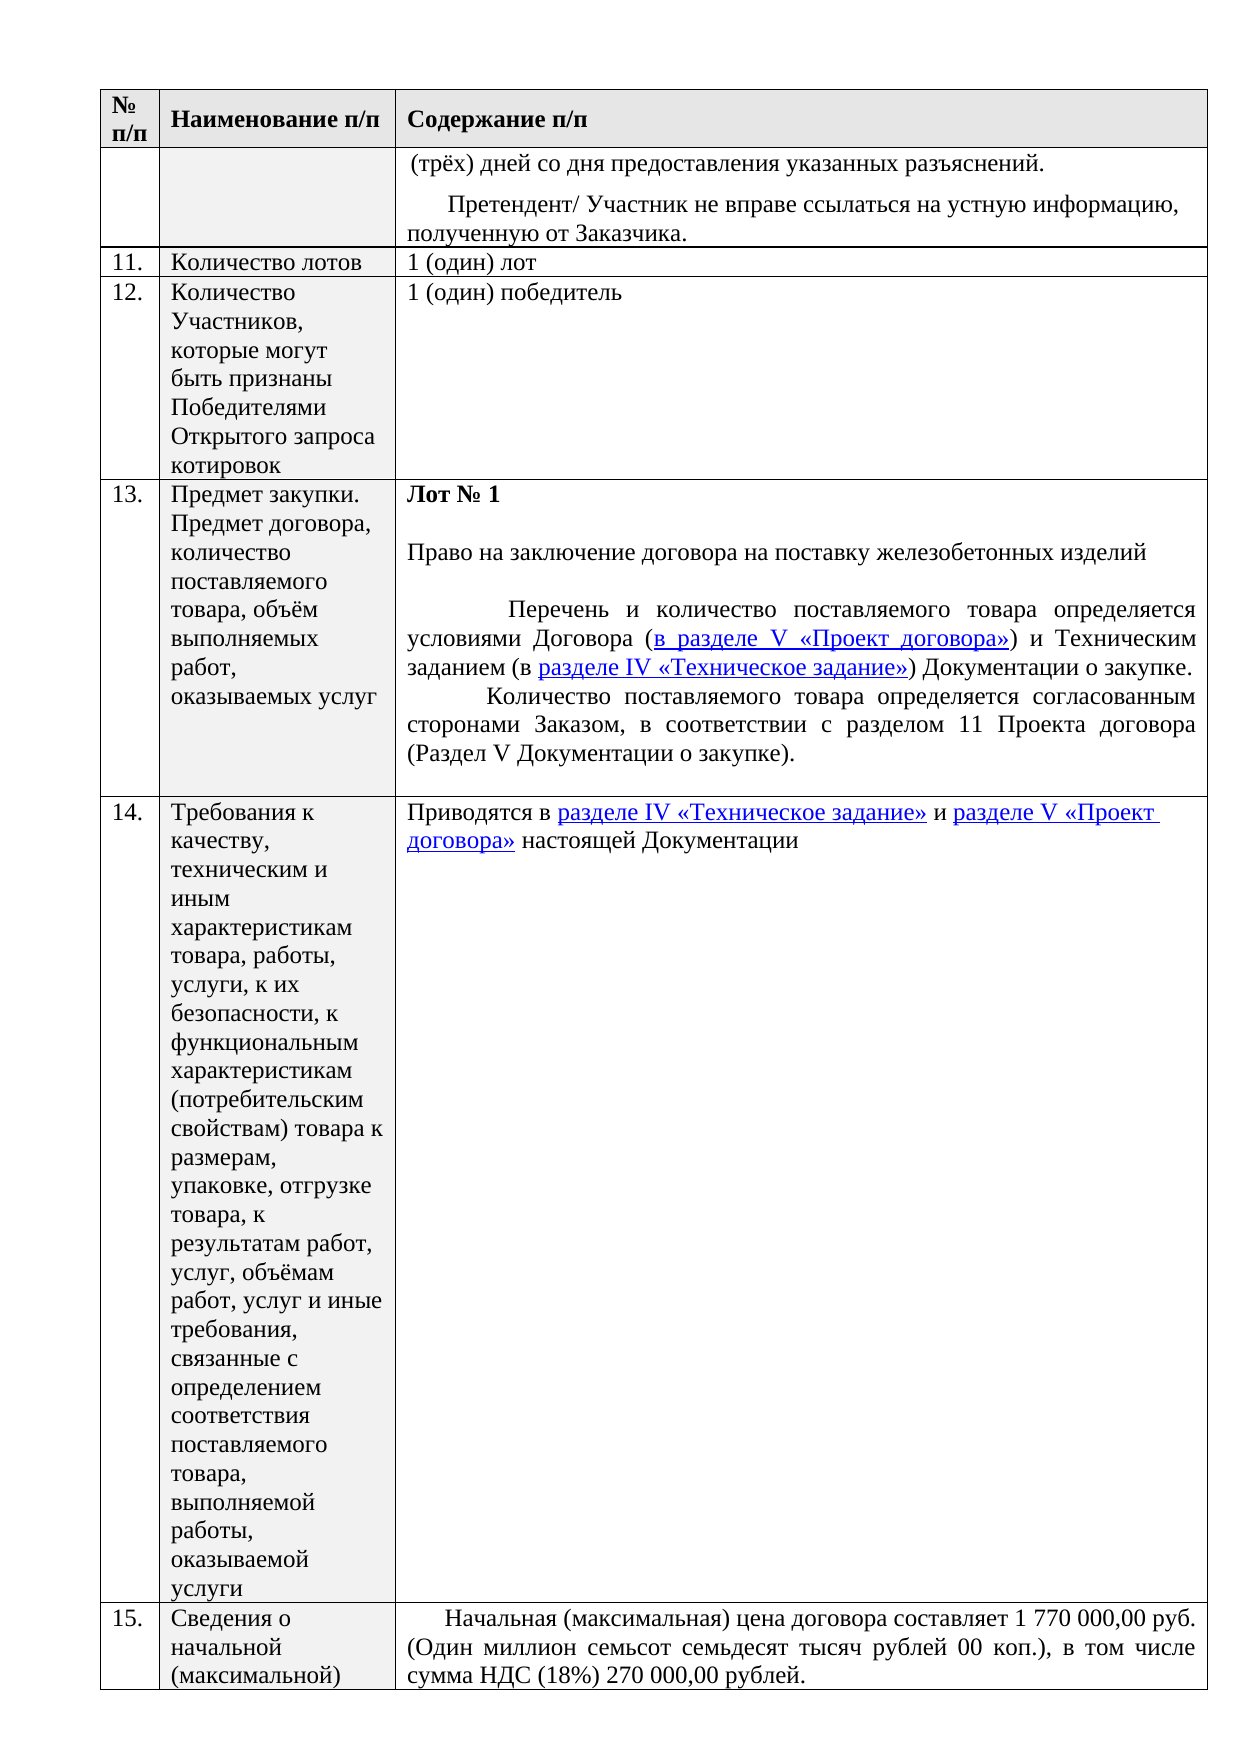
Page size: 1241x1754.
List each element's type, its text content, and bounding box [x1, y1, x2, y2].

table_cell Лот № 1 Право на заключение договора на поставку железобетонных изделий Перечень и количество поставляемого товара определяется условиями Договора (в разделе V «Проект договора») и Техническим заданием (в разделе IV «Техническое задание») Документации о закупке. Количество поставляемого товара определяется согласованным сторонами Заказом, в соответствии с разделом 11 Проекта договора (Раздел V Документации о закупке). [396, 480, 1207, 796]
table_cell Приводятся в разделе IV «Техническое задание» и разделе V «Проект договора» настоящей Документации [396, 797, 1207, 1602]
table_cell Требования к качеству, техническим и иным характеристикам товара, работы, услуги, к их безопасности, к функциональным характеристикам (потребительским свойствам) товара к размерам, упаковке, отгрузке товара, к результатам работ, услуг, объёмам работ, услуг и иные требования, связанные с определением соответствия поставляемого товара, выполняемой работы, оказываемой услуги [160, 797, 395, 1602]
table_header Содержание п/п [396, 90, 1207, 147]
table_header Наименование п/п [160, 90, 395, 147]
table_cell [101, 148, 159, 246]
table_cell 1 (один) лот [396, 248, 1207, 276]
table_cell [160, 148, 395, 246]
table_cell Количество Участников, которые могут быть признаны Победителями Открытого запроса котировок [160, 277, 395, 478]
table_cell Предмет закупки. Предмет договора, количество поставляемого товара, объём выполняемых работ, оказываемых услуг [160, 480, 395, 796]
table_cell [396, 1603, 1207, 1689]
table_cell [160, 1603, 395, 1689]
table_cell [101, 797, 159, 1602]
table_cell 1 (один) победитель [396, 277, 1207, 478]
table_cell [101, 1603, 159, 1689]
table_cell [396, 148, 1207, 246]
table_cell [101, 277, 159, 478]
table_header № п/п [101, 90, 159, 147]
table_cell [101, 480, 159, 796]
table_cell Количество лотов [160, 248, 395, 276]
table_cell [101, 248, 159, 276]
